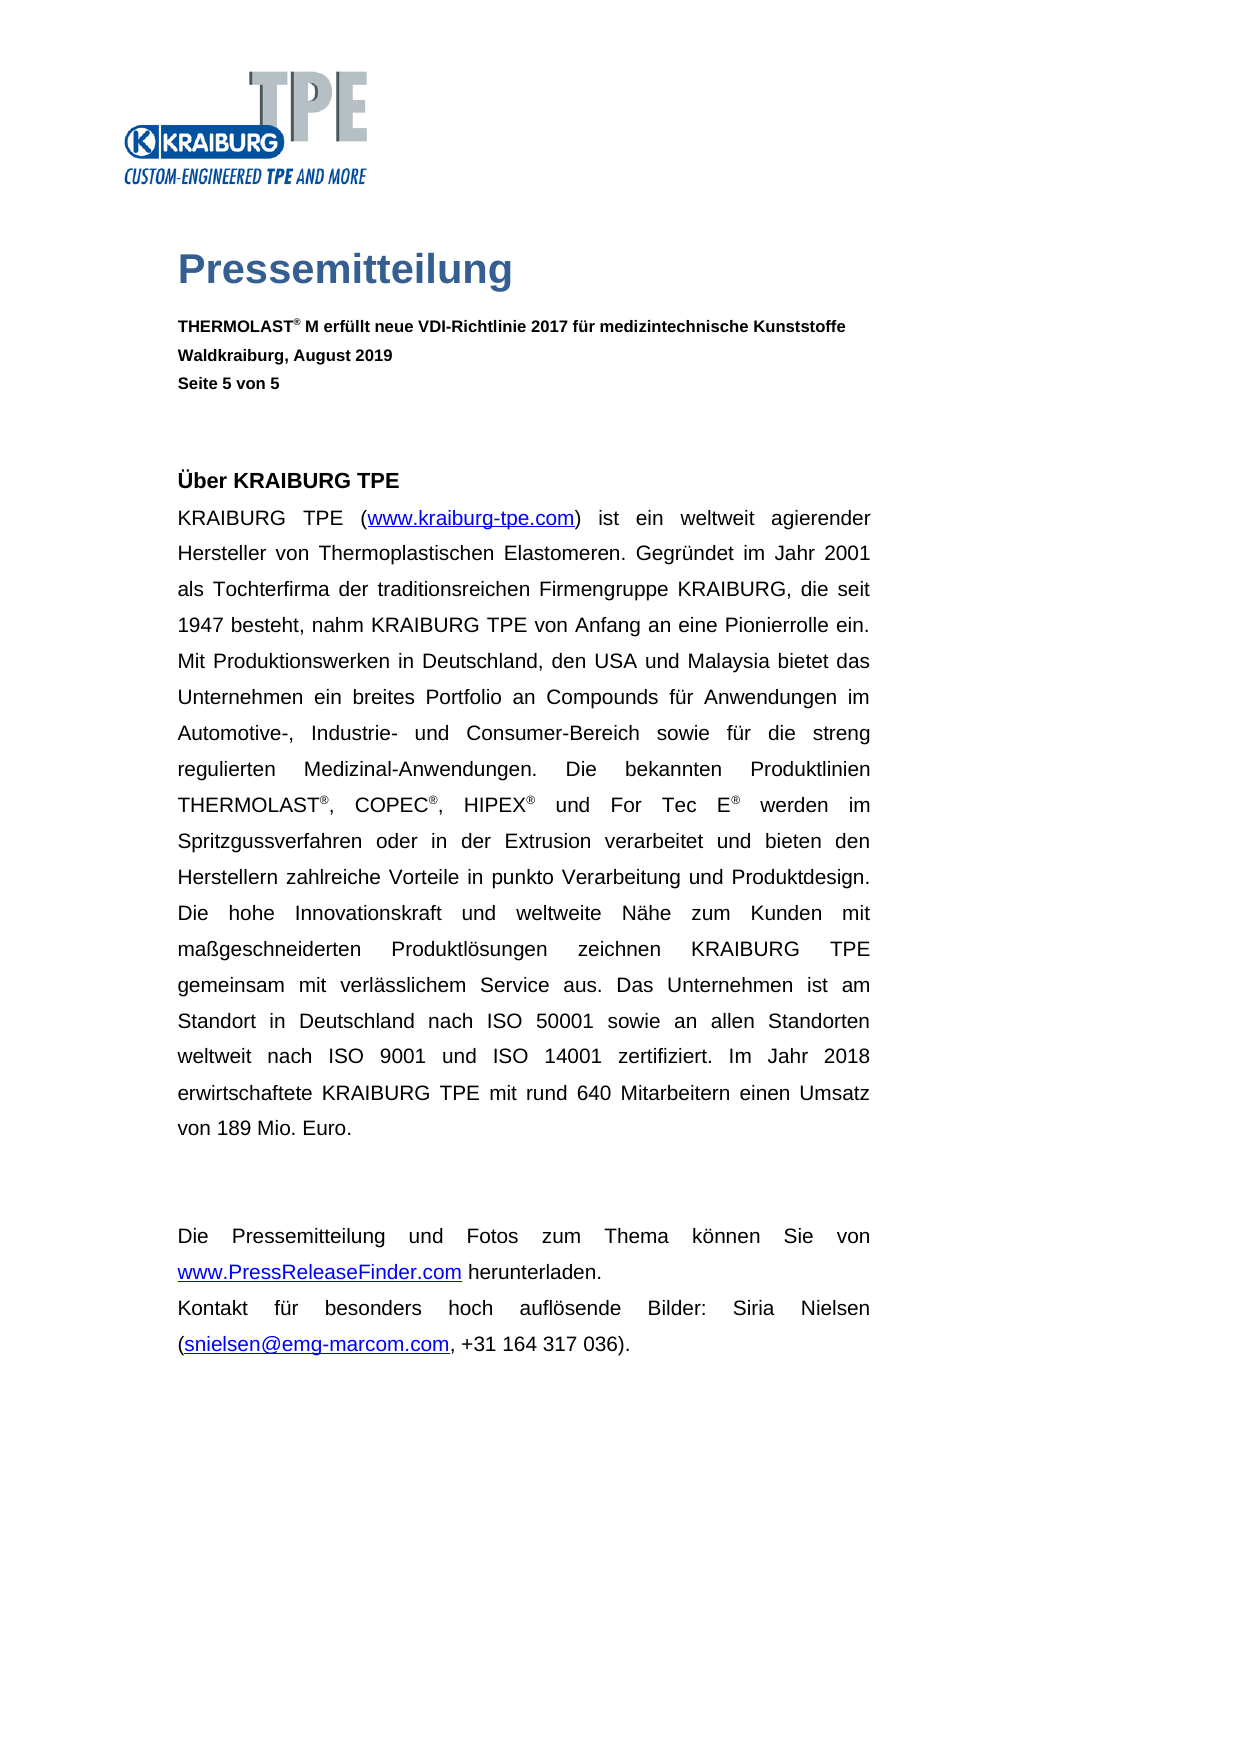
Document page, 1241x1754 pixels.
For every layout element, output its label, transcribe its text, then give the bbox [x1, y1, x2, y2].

text Kontakt für besonders hoch auflösende Bilder: Siria Nielsen (snielsen@emg-marcom.com, +31 164 317 036). [177, 1296, 871, 1356]
text Die Pressemitteilung und Fotos zum Thema können Sie von www.PressReleaseFinder.com herunterladen. [177, 1224, 871, 1284]
picture [112, 55, 379, 200]
text KRAIBURG TPE (www.kraiburg-tpe.com) ist ein weltweit agierender Hersteller von Thermoplastischen Elastomeren. Gegründet im Jahr 2001 als Tochterfirma der traditionsreichen Firmengruppe KRAIBURG, die seit 1947 besteht, nahm KRAIBURG TPE von Anfang an eine Pionierrolle ein. Mit Produktionswerken in Deutschland, den USA und Malaysia bietet das Unternehmen ein breites Portfolio an Compounds für Anwendungen im Automotive-, Industrie- und Consumer-Bereich sowie für die streng regulierten Medizinal-Anwendungen. Die bekannten Produktlinien THERMOLAST®, COPEC®, HIPEX® und For Tec E® werden im Spritzgussverfahren oder in der Extrusion verarbeitet und bieten den Herstellern zahlreiche Vorteile in punkto Verarbeitung und Produktdesign. Die hohe Innovationskraft und weltweite Nähe zum Kunden mit maßgeschneiderten Produktlösungen zeichnen KRAIBURG TPE gemeinsam mit verlässlichem Service aus. Das Unternehmen ist am Standort in Deutschland nach ISO 50001 sowie an allen Standorten weltweit nach ISO 9001 und ISO 14001 zertifiziert. Im Jahr 2018 erwirtschaftete KRAIBURG TPE mit rund 640 Mitarbeitern einen Umsatz von 189 Mio. Euro. [177, 505, 871, 1140]
text Über KRAIBURG TPE [177, 467, 871, 493]
